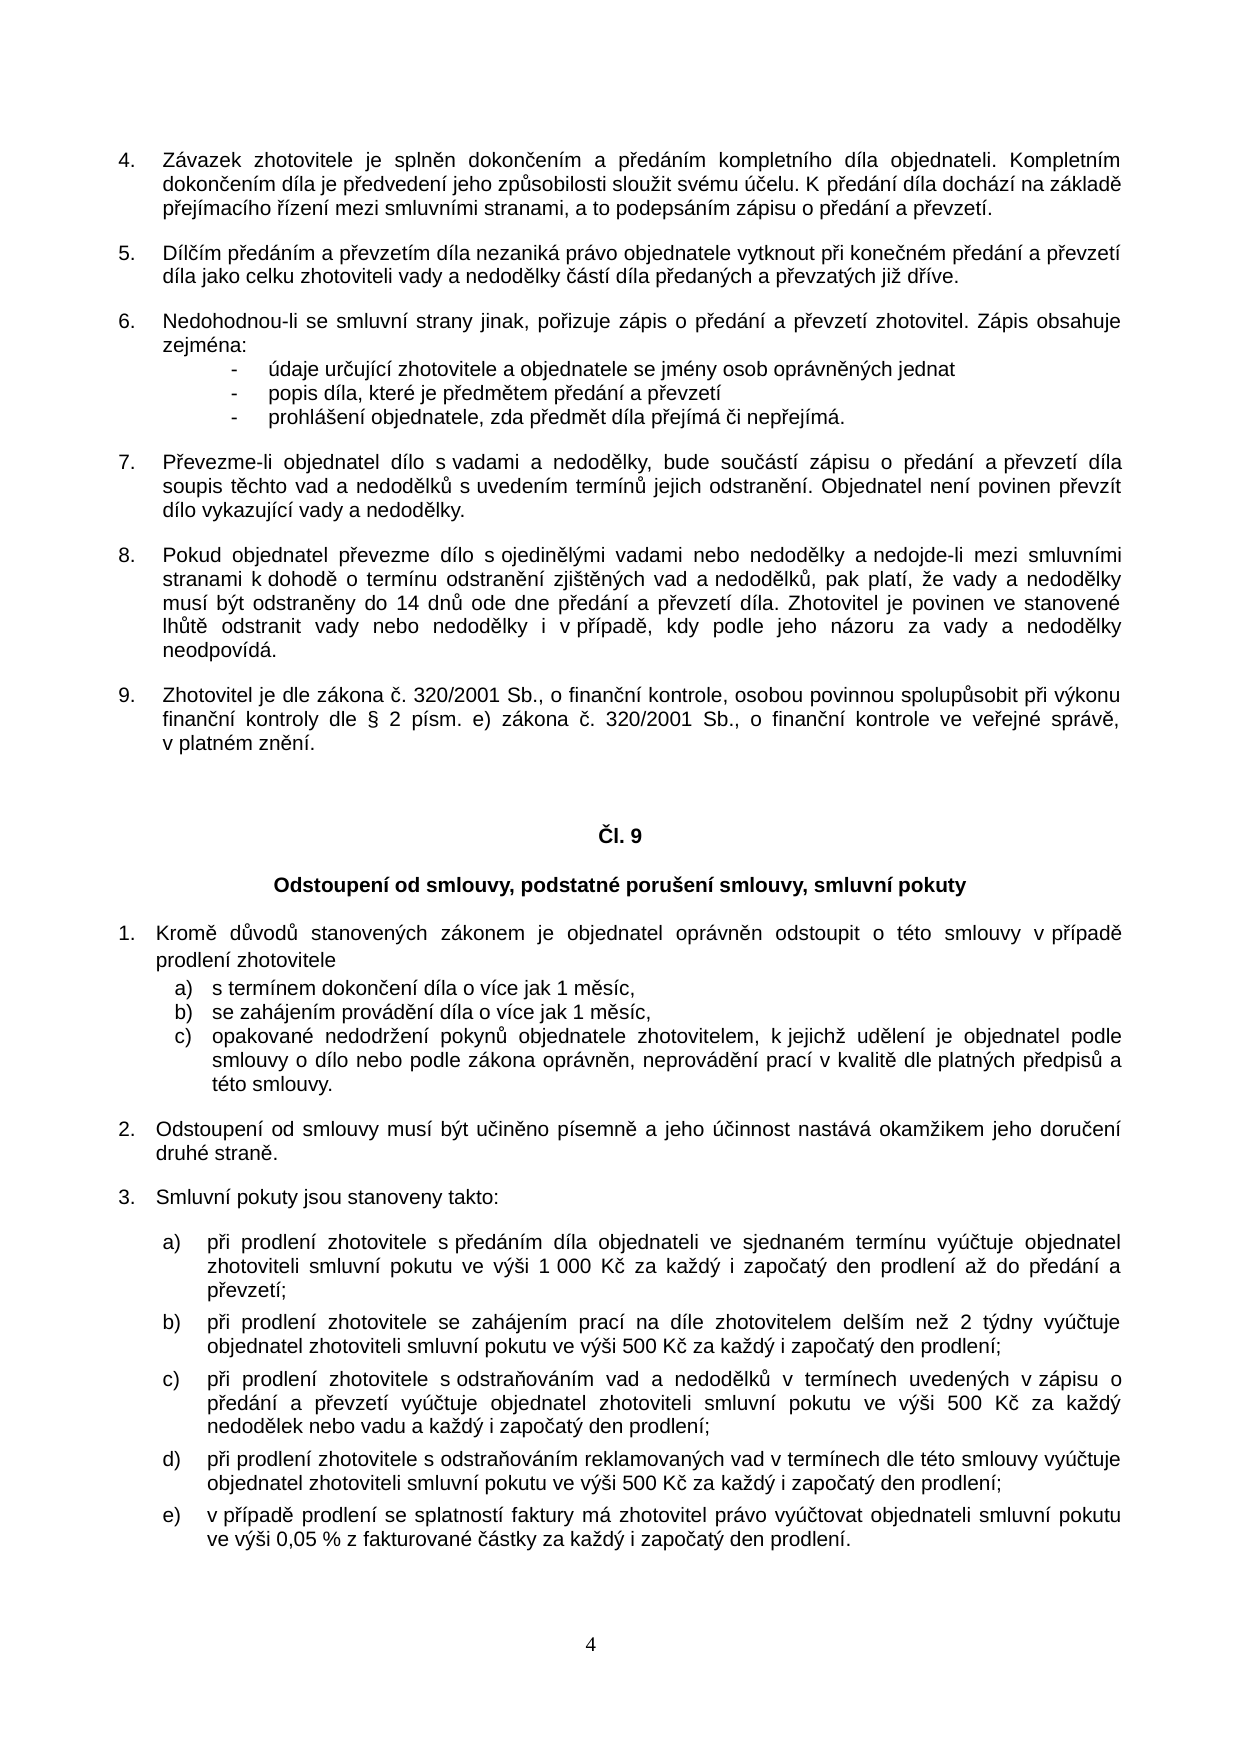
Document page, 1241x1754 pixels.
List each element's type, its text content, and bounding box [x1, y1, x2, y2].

list při prodlení zhotovitele s odstraňováním reklamovaných vad v termínech dle této smlouvy vyúčtuje objednatel zhotoviteli smluvní pokutu ve výši 500 Kč za každý i započatý den prodlení; [162, 1447, 1122, 1494]
list Dílčím předáním a převzetím díla nezaniká právo objednatele vytknout při konečném předání a převzetí díla jako celku zhotoviteli vady a nedodělky částí díla předaných a převzatých již dříve. [118, 240, 1122, 288]
list při prodlení zhotovitele s odstraňováním vad a nedodělků v termínech uvedených v zápisu o předání a převzetí vyúčtuje objednatel zhotoviteli smluvní pokutu ve výši 500 Kč za každý nedodělek nebo vadu a každý i započatý den prodlení; [162, 1366, 1122, 1438]
list údaje určující zhotovitele a objednatele se jmény osob oprávněných jednat [231, 357, 1122, 381]
list Převezme-li objednatel dílo s vadami a nedodělky, bude součástí zápisu o předání a převzetí díla soupis těchto vad a nedodělků s uvedením termínů jejich odstranění. Objednatel není povinen převzít dílo vykazující vady a nedodělky. [118, 450, 1122, 522]
text Odstoupení od smlouvy, podstatné porušení smlouvy, smluvní pokuty [118, 872, 1122, 896]
list Nedohodnou-li se smluvní strany jinak, pořizuje zápis o předání a převzetí zhotovitel. Zápis obsahuje zejména: [118, 309, 1122, 357]
list Pokud objednatel převezme dílo s ojedinělými vadami nebo nedodělky a nedojde-li mezi smluvními stranami k dohodě o termínu odstranění zjištěných vad a nedodělků, pak platí, že vady a nedodělky musí být odstraněny do 14 dnů ode dne předání a převzetí díla. Zhotovitel je povinen ve stanovené lhůtě odstranit vady nebo nedodělky i v případě, kdy podle jeho názoru za vady a nedodělky neodpovídá. [118, 542, 1122, 662]
list v případě prodlení se splatností faktury má zhotovitel právo vyúčtovat objednateli smluvní pokutu ve výši 0,05 % z fakturované částky za každý i započatý den prodlení. [162, 1503, 1122, 1551]
list se zahájením provádění díla o více jak 1 měsíc, [174, 1000, 1122, 1024]
list popis díla, které je předmětem předání a převzetí [231, 381, 1122, 405]
list prohlášení objednatele, zda předmět díla přejímá či nepřejímá. [231, 405, 1122, 429]
text Čl. 9 [118, 824, 1122, 848]
list Zhotovitel je dle zákona č. 320/2001 Sb., o finanční kontrole, osobou povinnou spolupůsobit při výkonu finanční kontroly dle § 2 písm. e) zákona č. 320/2001 Sb., o finanční kontrole ve veřejné správě, v platném znění. [118, 683, 1122, 755]
list Závazek zhotovitele je splněn dokončením a předáním kompletního díla objednateli. Kompletním dokončením díla je předvedení jeho způsobilosti sloužit svému účelu. K předání díla dochází na základě přejímacího řízení mezi smluvními stranami, a to podepsáním zápisu o předání a převzetí. [118, 148, 1122, 219]
list při prodlení zhotovitele se zahájením prací na díle zhotovitelem delším než 2 týdny vyúčtuje objednatel zhotoviteli smluvní pokutu ve výši 500 Kč za každý i započatý den prodlení; [162, 1310, 1122, 1358]
list při prodlení zhotovitele s předáním díla objednateli ve sjednaném termínu vyúčtuje objednatel zhotoviteli smluvní pokutu ve výši 1 000 Kč za každý i započatý den prodlení až do předání a převzetí; [162, 1230, 1122, 1302]
list s termínem dokončení díla o více jak 1 měsíc, [174, 976, 1122, 1000]
list Smluvní pokuty jsou stanoveny takto: [118, 1185, 1122, 1209]
list Odstoupení od smlouvy musí být učiněno písemně a jeho účinnost nastává okamžikem jeho doručení druhé straně. [118, 1116, 1122, 1164]
list Kromě důvodů stanovených zákonem je objednatel oprávněn odstoupit o této smlouvy v případě prodlení zhotovitele [118, 921, 1122, 972]
list opakované nedodržení pokynů objednatele zhotovitelem, k jejichž udělení je objednatel podle smlouvy o dílo nebo podle zákona oprávněn, neprovádění prací v kvalitě dle platných předpisů a této smlouvy. [174, 1024, 1122, 1096]
